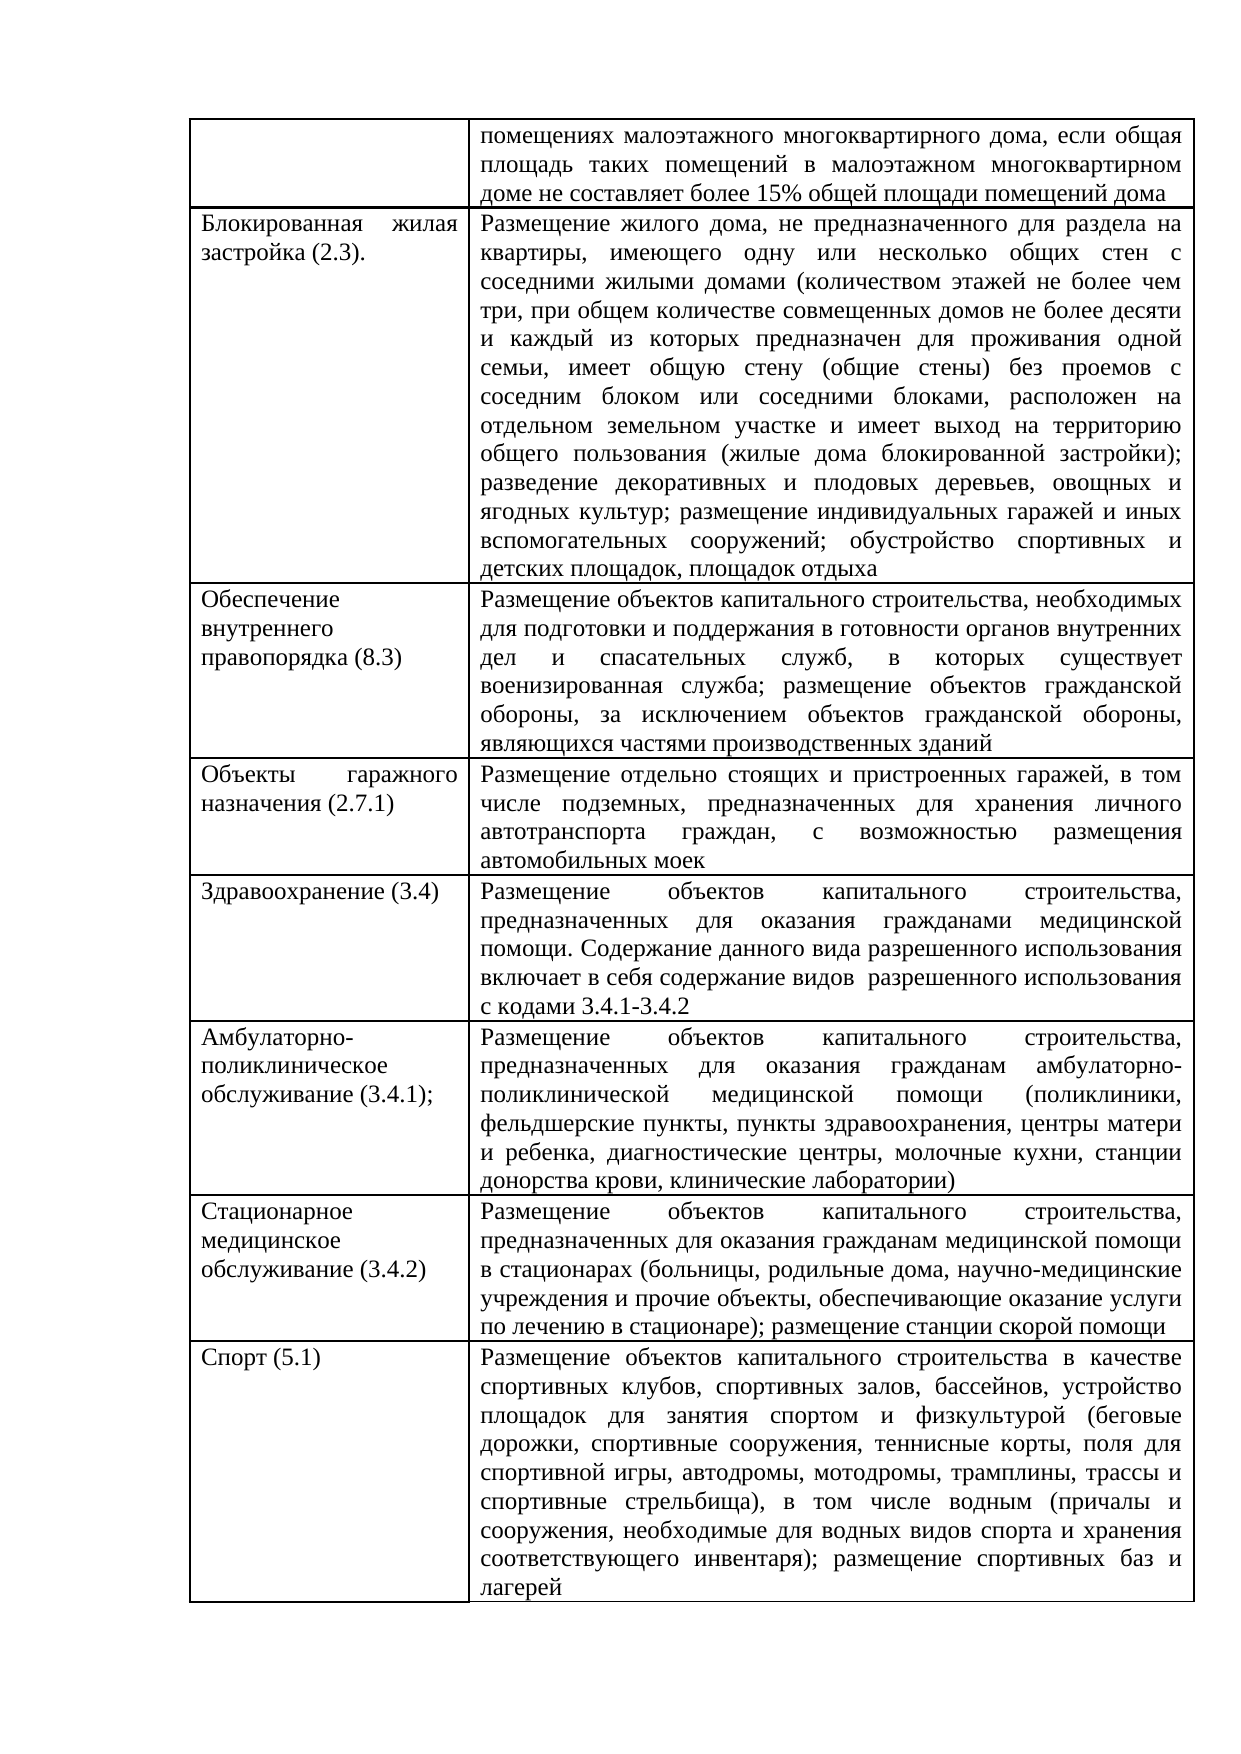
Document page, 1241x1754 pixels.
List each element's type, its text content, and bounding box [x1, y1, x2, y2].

table_cell Размещение объектов капитального строительства, предназначенных для оказания гражданам медицинской помощи в стационарах (больницы, родильные дома, научно-медицинские учреждения и прочие объекты, обеспечивающие оказание услуги по лечению в стационаре); размещение станции скорой помощи [470, 1196, 1193, 1340]
table_cell Размещение объектов капитального строительства в качестве спортивных клубов, спортивных залов, бассейнов, устройство площадок для занятия спортом и физкультурой (беговые дорожки, спортивные сооружения, теннисные корты, поля для спортивной игры, автодромы, мотодромы, трамплины, трассы и спортивные стрельбища), в том числе водным (причалы и сооружения, необходимые для водных видов спорта и хранения соответствующего инвентаря); размещение спортивных баз и лагерей [470, 1342, 1193, 1601]
table_cell Размещение объектов капитального строительства, необходимых для подготовки и поддержания в готовности органов внутренних дел и спасательных служб, в которых существует военизированная служба; размещение объектов гражданской обороны, за исключением объектов гражданской обороны, являющихся частями производственных зданий [470, 584, 1193, 757]
table_cell Блокированная жилая застройка (2.3). [191, 209, 468, 582]
table_cell Размещение жилого дома, не предназначенного для раздела на квартиры, имеющего одну или несколько общих стен с соседними жилыми домами (количеством этажей не более чем три, при общем количестве совмещенных домов не более десяти и каждый из которых предназначен для проживания одной семьи, имеет общую стену (общие стены) без проемов с соседним блоком или соседними блоками, расположен на отдельном земельном участке и имеет выход на территорию общего пользования (жилые дома блокированной застройки); разведение декоративных и плодовых деревьев, овощных и ягодных культур; размещение индивидуальных гаражей и иных вспомогательных сооружений; обустройство спортивных и детских площадок, площадок отдыха [470, 209, 1193, 582]
table_cell Обеспечение внутреннего правопорядка (8.3) [191, 584, 468, 757]
table_cell Размещение отдельно стоящих и пристроенных гаражей, в том числе подземных, предназначенных для хранения личного автотранспорта граждан, с возможностью размещения автомобильных моек [470, 759, 1193, 874]
table_cell Амбулаторно-поликлиническое обслуживание (3.4.1); [191, 1022, 468, 1194]
table_cell Размещение объектов капитального строительства, предназначенных для оказания гражданами медицинской помощи. Содержание данного вида разрешенного использования включает в себя содержание видов разрешенного использования с кодами 3.4.1-3.4.2 [470, 876, 1193, 1020]
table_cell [191, 120, 468, 206]
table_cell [470, 120, 1193, 206]
table_cell Объекты гаражного назначения (2.7.1) [191, 759, 468, 874]
table_cell Размещение объектов капитального строительства, предназначенных для оказания гражданам амбулаторно-поликлинической медицинской помощи (поликлиники, фельдшерские пункты, пункты здравоохранения, центры матери и ребенка, диагностические центры, молочные кухни, станции донорства крови, клинические лаборатории) [470, 1022, 1193, 1194]
table_cell Спорт (5.1) [191, 1342, 468, 1601]
table_cell Стационарное медицинское обслуживание (3.4.2) [191, 1196, 468, 1340]
table_cell Здравоохранение (3.4) [191, 876, 468, 1020]
